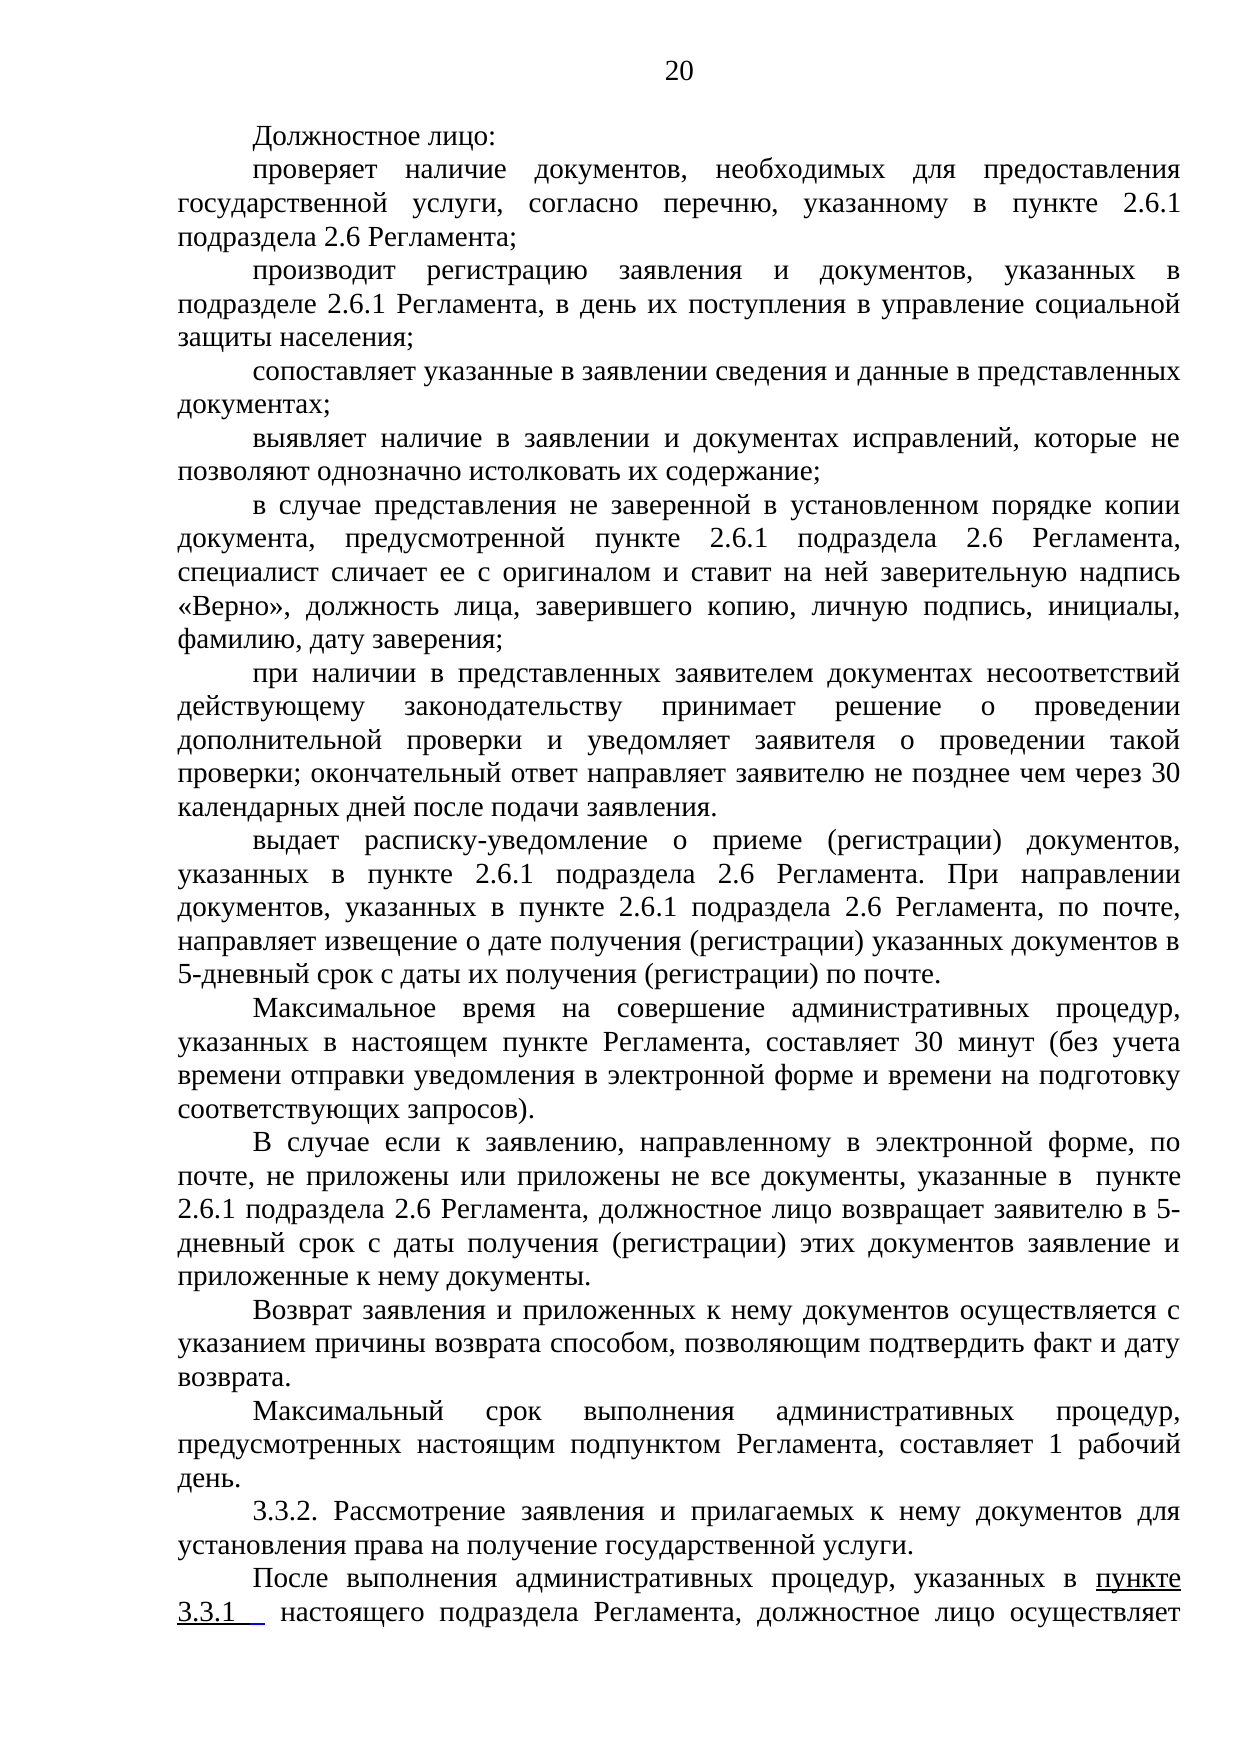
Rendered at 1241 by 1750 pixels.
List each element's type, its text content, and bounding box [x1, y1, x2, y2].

text выдает расписку-уведомление о приеме (регистрации) документов, указанных в пункте 2.6.1 подраздела 2.6 Регламента. При направлении документов, указанных в пункте 2.6.1 подраздела 2.6 Регламента, по почте, направляет извещение о дате получения (регистрации) указанных документов в 5-дневный срок с даты их получения (регистрации) по почте. [177, 822, 1181, 990]
text при наличии в представленных заявителем документах несоответствий действующему законодательству принимает решение о проведении дополнительной проверки и уведомляет заявителя о проведении такой проверки; окончательный ответ направляет заявителю не позднее чем через 30 календарных дней после подачи заявления. [177, 655, 1181, 822]
text проверяет наличие документов, необходимых для предоставления государственной услуги, согласно перечню, указанному в пункте 2.6.1 подраздела 2.6 Регламента; [177, 152, 1181, 252]
text В случае если к заявлению, направленному в электронной форме, по почте, не приложены или приложены не все документы, указанные в пункте 2.6.1 подраздела 2.6 Регламента, должностное лицо возвращает заявителю в 5-дневный срок с даты получения (регистрации) этих документов заявление и приложенные к нему документы. [177, 1124, 1181, 1292]
text в случае представления не заверенной в установленном порядке копии документа, предусмотренной пункте 2.6.1 подраздела 2.6 Регламента, специалист сличает ее с оригиналом и ставит на ней заверительную надпись «Верно», должность лица, заверившего копию, личную подпись, инициалы, фамилию, дату заверения; [177, 487, 1181, 655]
text выявляет наличие в заявлении и документах исправлений, которые не позволяют однозначно истолковать их содержание; [177, 420, 1181, 487]
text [177, 1560, 1181, 1627]
text сопоставляет указанные в заявлении сведения и данные в представленных документах; [177, 353, 1181, 420]
text Максимальный срок выполнения административных процедур, предусмотренных настоящим подпунктом Регламента, составляет 1 рабочий день. [177, 1393, 1181, 1493]
text Максимальное время на совершение административных процедур, указанных в настоящем пункте Регламента, составляет 30 минут (без учета времени отправки уведомления в электронной форме и времени на подготовку соответствующих запросов). [177, 990, 1181, 1124]
text 3.3.2. Рассмотрение заявления и прилагаемых к нему документов для установления права на получение государственной услуги. [177, 1493, 1181, 1560]
text Возврат заявления и приложенных к нему документов осуществляется с указанием причины возврата способом, позволяющим подтвердить факт и дату возврата. [177, 1292, 1181, 1393]
text Должностное лицо: [177, 118, 1181, 152]
text производит регистрацию заявления и документов, указанных в подразделе 2.6.1 Регламента, в день их поступления в управление социальной защиты населения; [177, 252, 1181, 353]
